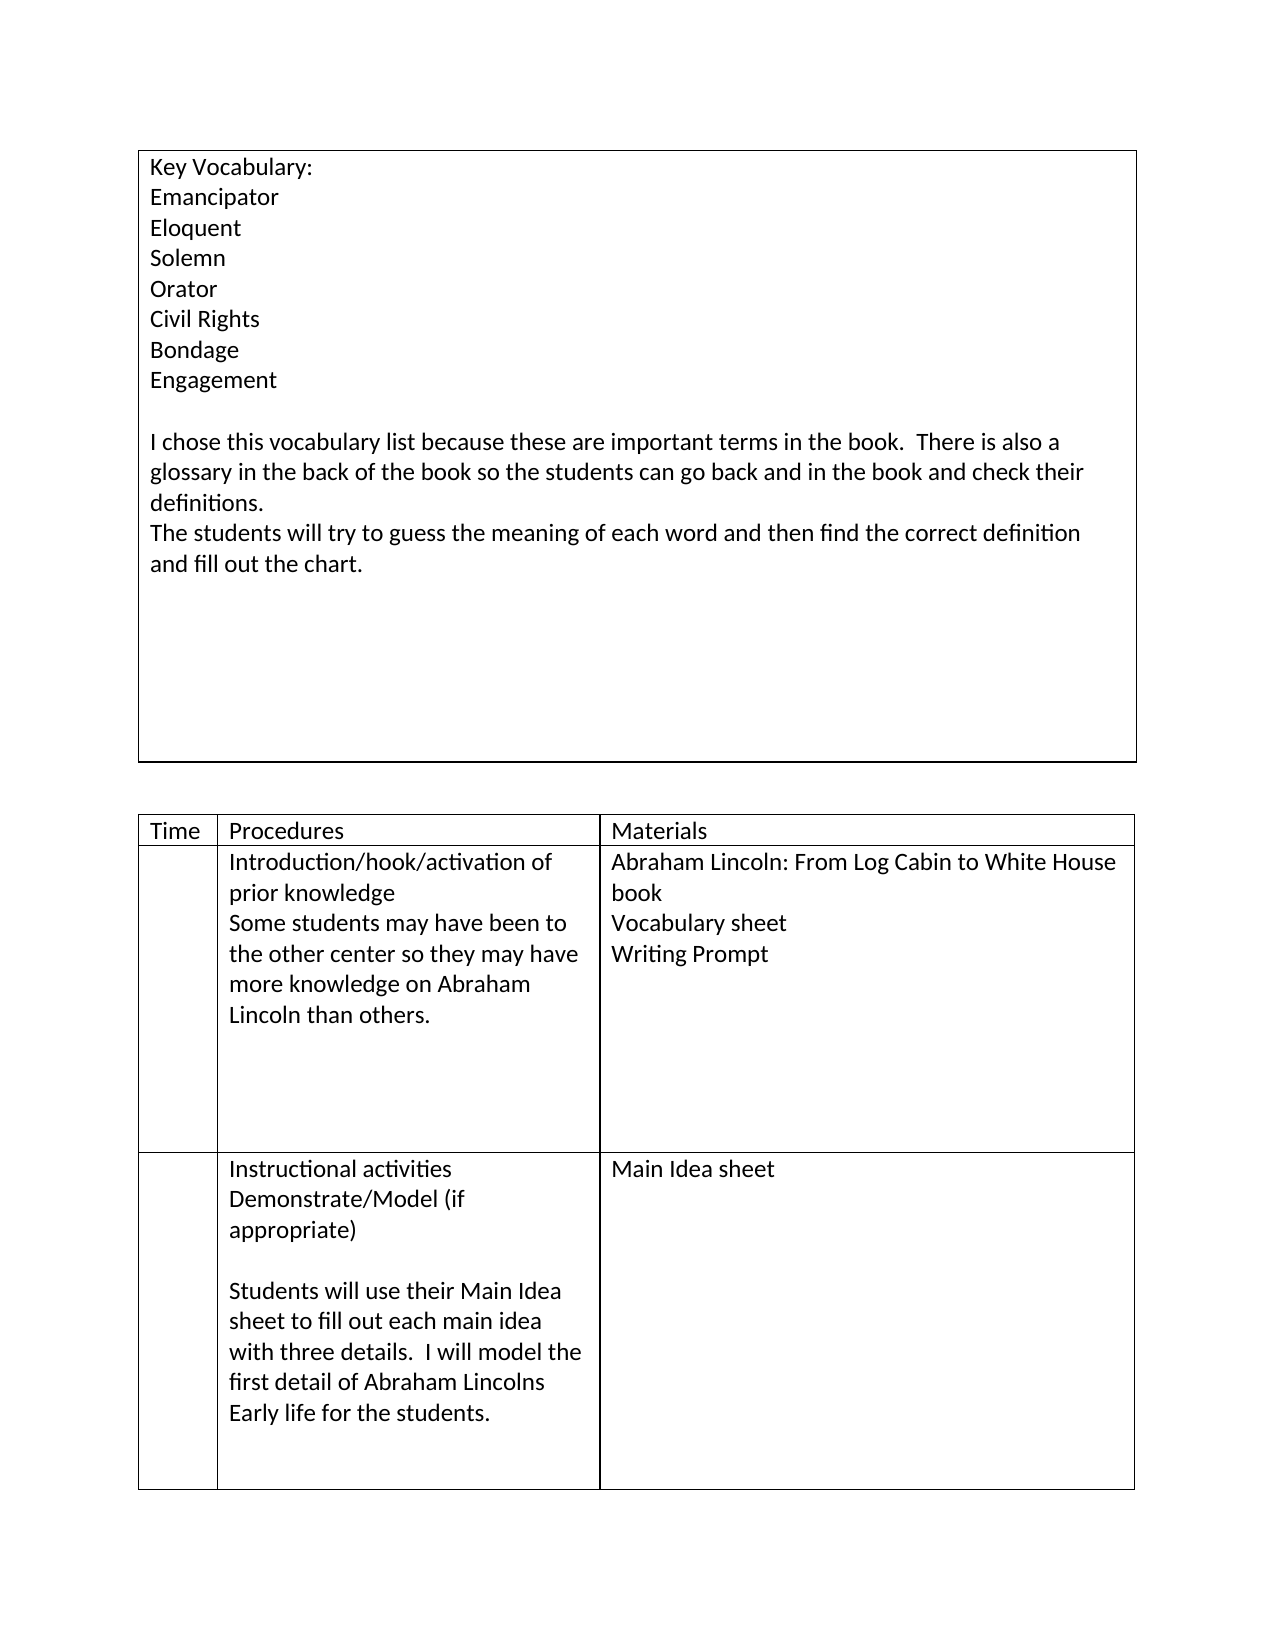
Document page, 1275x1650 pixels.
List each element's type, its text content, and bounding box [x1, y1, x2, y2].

table_cell Main Idea sheet [601, 1153, 1134, 1488]
table_header Materials [601, 815, 1134, 845]
table_cell Introduction/hook/activation of prior knowledge Some students may have been to the other center so they may have more knowledge on Abraham Lincoln than others. [218, 846, 599, 1152]
table_cell [139, 1153, 217, 1488]
table_cell [139, 846, 217, 1152]
table_header Procedures [218, 815, 599, 845]
table_cell Key Vocabulary: Emancipator Eloquent Solemn Orator Civil Rights Bondage Engagement I chose this vocabulary list because these are important terms in the book. There is also a glossary in the back of the book so the students can go back and in the book and check their definitions. The students will try to guess the meaning of each word and then find the correct definition and fill out the chart. [139, 151, 1136, 761]
table_header Time [139, 815, 217, 845]
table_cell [218, 1153, 599, 1488]
table_cell Abraham Lincoln: From Log Cabin to White House book Vocabulary sheet Writing Prompt [601, 846, 1134, 1152]
